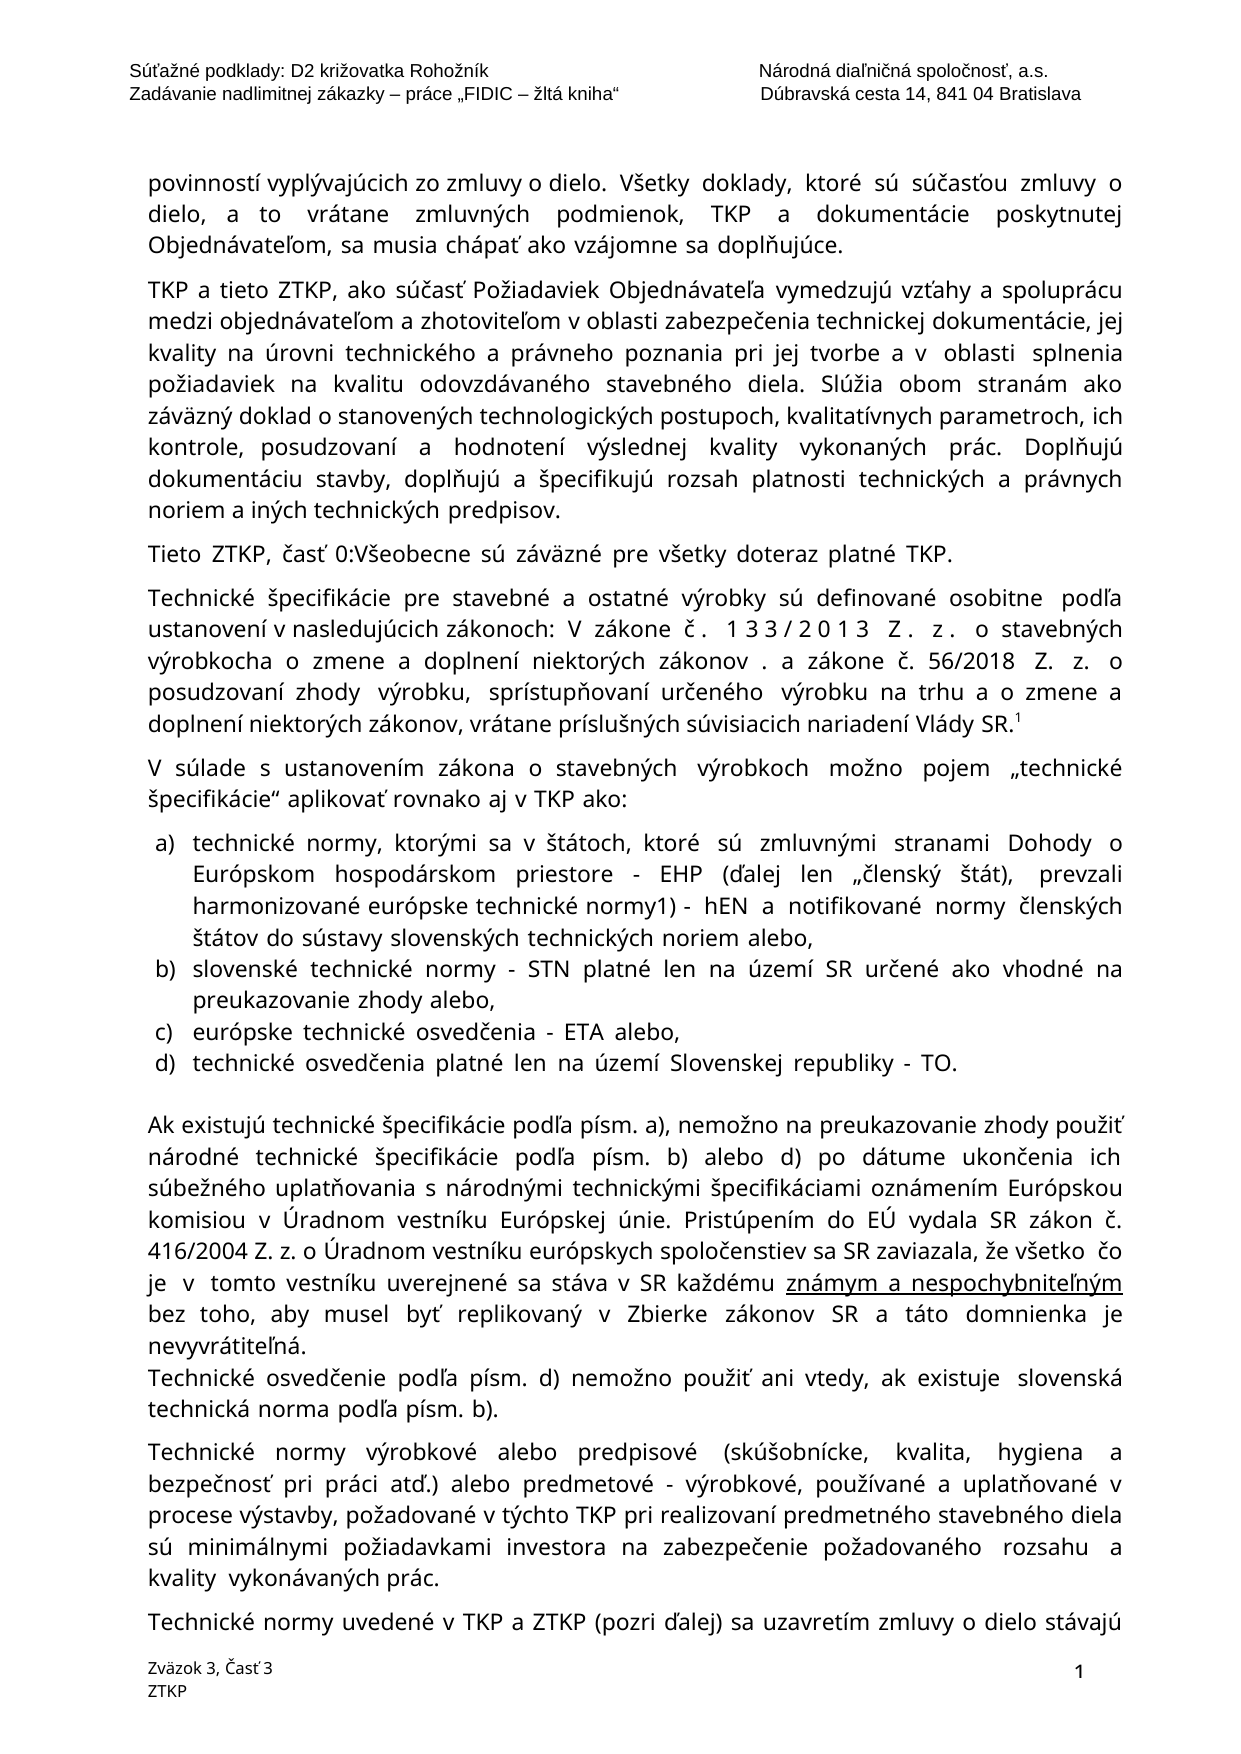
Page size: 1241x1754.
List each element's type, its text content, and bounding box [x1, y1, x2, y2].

text V súlade s ustanovením zákona o stavebných výrobkoch možno pojem „technické špecifikácie“ aplikovať rovnako aj v TKP ako: [148, 752, 1123, 814]
text Technické špecifikácie pre stavebné a ostatné výrobky sú definované osobitne podľa ustanovení v nasledujúcich zákonoch: V zákone č. 133/2013 Z. z. o stavebných výrobkocha o zmene a doplnení niektorých zákonov . a zákone č. 56/2018 Z. z. o posudzovaní zhody výrobku, sprístupňovaní určeného výrobku na trhu a o zmene a doplnení niektorých zákonov, vrátane príslušných súvisiacich nariadení Vlády SR.1 [148, 582, 1123, 739]
list technické osvedčenia platné len na území Slovenskej republiky - TO. [154, 1047, 1134, 1078]
text TKP a tieto ZTKP, ako súčasť Požiadaviek Objednávateľa vymedzujú vzťahy a spoluprácu medzi objednávateľom a zhotoviteľom v oblasti zabezpečenia technickej dokumentácie, jej kvality na úrovni technického a právneho poznania pri jej tvorbe a v oblasti splnenia požiadaviek na kvalitu odovzdávaného stavebného diela. Slúžia obom stranám ako záväzný doklad o stanovených technologických postupoch, kvalitatívnych parametroch, ich kontrole, posudzovaní a hodnotení výslednej kvality vykonaných prác. Doplňujú dokumentáciu stavby, doplňujú a špecifikujú rozsah platnosti technických a právnych noriem a iných technických predpisov. [148, 273, 1123, 526]
text Technické normy výrobkové alebo predpisové (skúšobnícke, kvalita, hygiena a bezpečnosť pri práci atď.) alebo predmetové - výrobkové, používané a uplatňované v procese výstavby, požadované v týchto TKP pri realizovaní predmetného stavebného diela sú minimálnymi požiadavkami investora na zabezpečenie požadovaného rozsahu a kvality vykonávaných prác. [148, 1436, 1123, 1593]
text Ak existujú technické špecifikácie podľa písm. a), nemožno na preukazovanie zhody použiť národné technické špecifikácie podľa písm. b) alebo d) po dátume ukončenia ich súbežného uplatňovania s národnými technickými špecifikáciami oznámením Európskou komisiou v Úradnom vestníku Európskej únie. Pristúpením do EÚ vydala SR zákon č. 416/2004 Z. z. o Úradnom vestníku európskych spoločenstiev sa SR zaviazala, že všetko čo je v tomto vestníku uverejnené sa stáva v SR každému známym a nespochybniteľným bez toho, aby musel byť replikovaný v Zbierke zákonov SR a táto domnienka je nevyvrátiteľná. [148, 1109, 1123, 1361]
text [148, 1606, 1123, 1637]
list slovenské technické normy - STN platné len na území SR určené ako vhodné na preukazovanie zhody alebo, [155, 953, 1123, 1016]
text povinností vyplývajúcich zo zmluvy o dielo. Všetky doklady, ktoré sú súčasťou zmluvy o dielo, a to vrátane zmluvných podmienok, TKP a dokumentácie poskytnutej Objednávateľom, sa musia chápať ako vzájomne sa doplňujúce. [148, 167, 1123, 261]
list technické normy, ktorými sa v štátoch, ktoré sú zmluvnými stranami Dohody o Európskom hospodárskom priestore - EHP (ďalej len „členský štát), prevzali harmonizované európske technické normy1) - hEN a notifikované normy členských štátov do sústavy slovenských technických noriem alebo, [155, 827, 1123, 953]
list európske technické osvedčenia - ETA alebo, [154, 1016, 1134, 1047]
text Tieto ZTKP, časť 0:Všeobecne sú záväzné pre všetky doteraz platné TKP. [148, 538, 1134, 569]
text Technické osvedčenie podľa písm. d) nemožno použiť ani vtedy, ak existuje slovenská technická norma podľa písm. b). [148, 1362, 1123, 1424]
